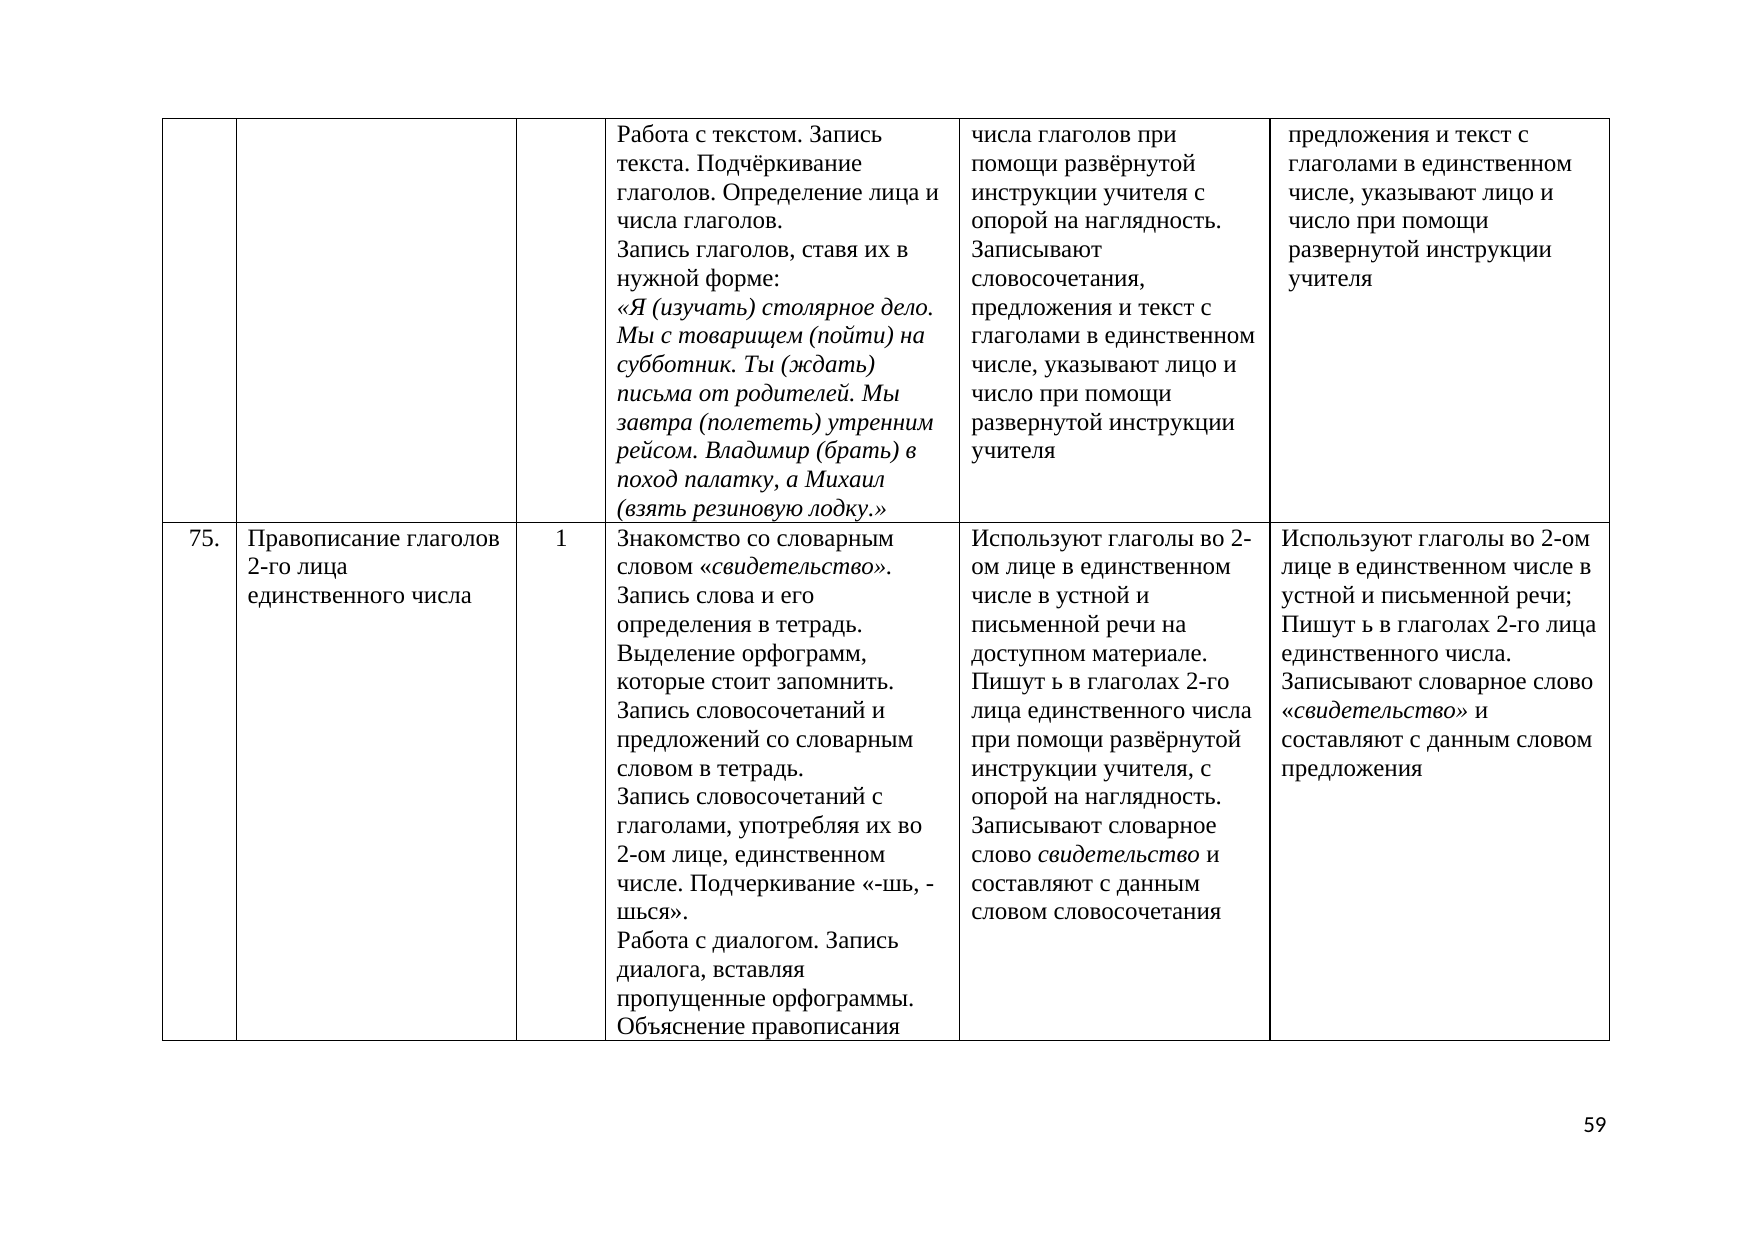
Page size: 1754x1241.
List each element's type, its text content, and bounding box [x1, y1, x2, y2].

table_cell 1 [517, 523, 605, 1040]
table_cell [1271, 523, 1609, 1040]
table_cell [606, 119, 959, 522]
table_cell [237, 119, 516, 522]
table_cell [163, 523, 236, 1040]
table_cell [960, 523, 1269, 1040]
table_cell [237, 523, 516, 1040]
table_cell [163, 119, 236, 522]
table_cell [960, 119, 1269, 522]
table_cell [606, 523, 959, 1040]
table_cell 1 [517, 119, 605, 522]
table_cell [1271, 119, 1609, 522]
